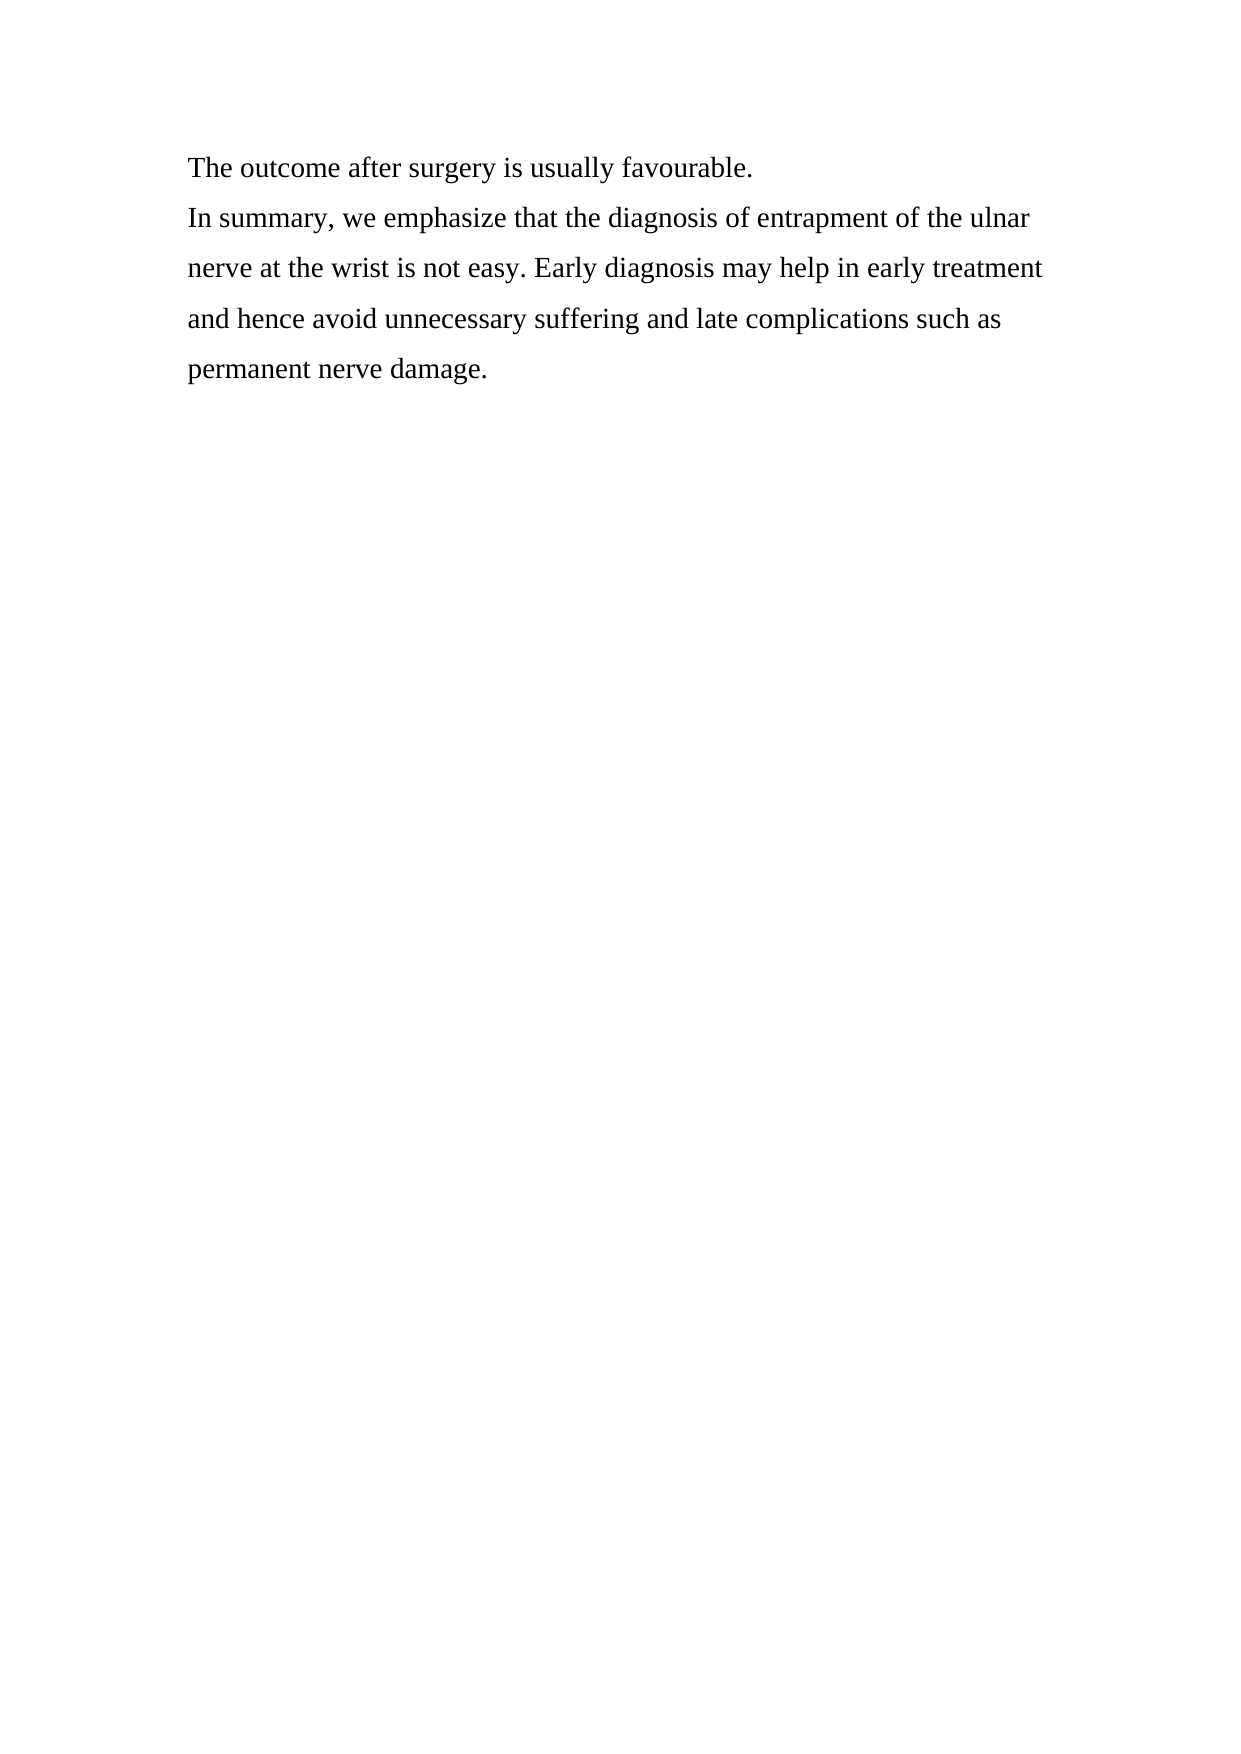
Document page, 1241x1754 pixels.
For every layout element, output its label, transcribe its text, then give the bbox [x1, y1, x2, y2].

text The outcome after surgery is usually favourable. [187, 150, 1053, 183]
text In summary, we emphasize that the diagnosis of entrapment of the ulnar nerve at the wrist is not easy. Early diagnosis may help in early treatment and hence avoid unnecessary suffering and late complications such as permanent nerve damage. [187, 200, 1053, 385]
